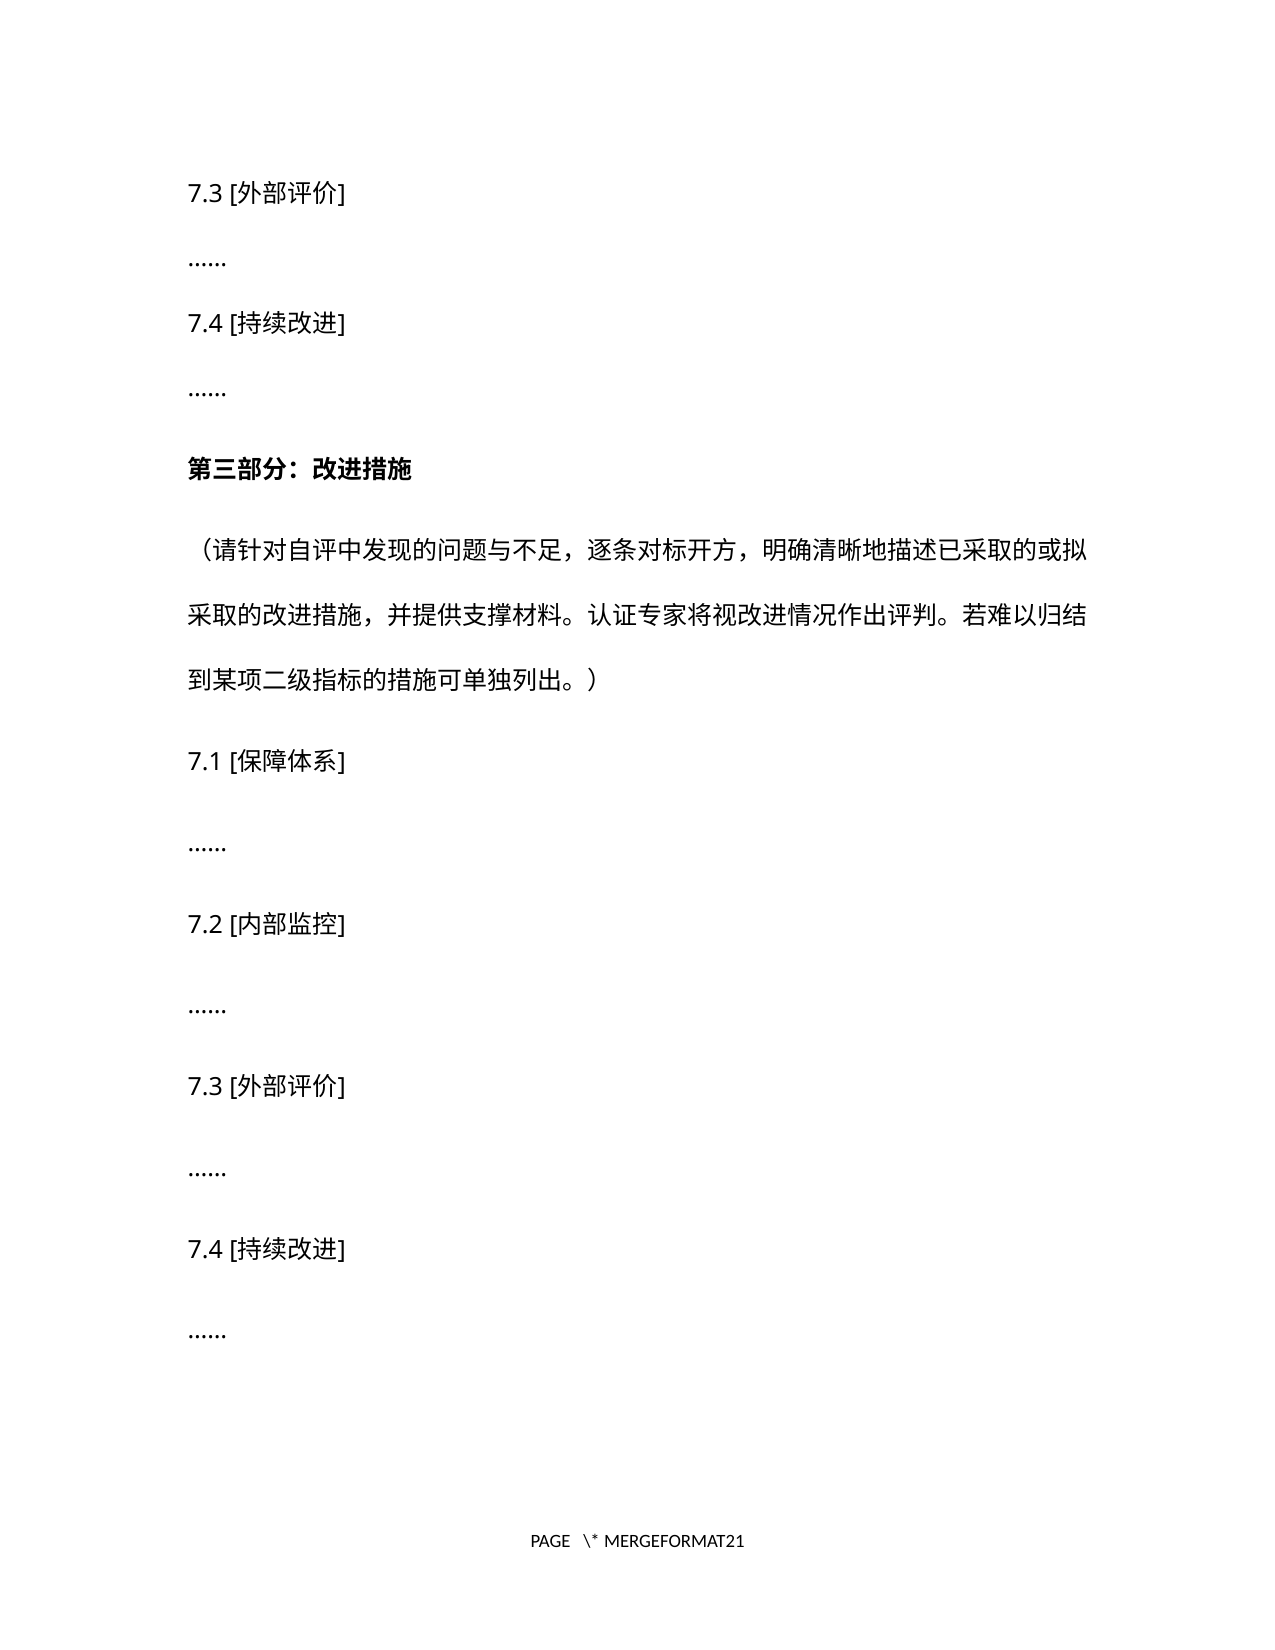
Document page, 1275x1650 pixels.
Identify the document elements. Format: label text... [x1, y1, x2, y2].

subtitle 第三部分：改进措施 [187, 435, 1087, 500]
text 7.3 [外部评价] [187, 1052, 1087, 1117]
text 7.3 [外部评价] [187, 159, 1087, 224]
text …… [187, 224, 1087, 289]
text 7.2 [内部监控] [187, 890, 1087, 955]
text 7.4 [持续改进] [187, 1215, 1087, 1280]
text …… [187, 1134, 1087, 1199]
text …… [187, 1296, 1087, 1361]
text 7.1 [保障体系] [187, 727, 1087, 792]
text …… [187, 971, 1087, 1036]
text （请针对自评中发现的问题与不足，逐条对标开方，明确清晰地描述已采取的或拟采取的改进措施，并提供支撑材料。认证专家将视改进情况作出评判。若难以归结到某项二级指标的措施可单独列出。） [187, 516, 1087, 711]
text 7.4 [持续改进] [187, 289, 1087, 354]
text …… [187, 354, 1087, 419]
text …… [187, 809, 1087, 874]
